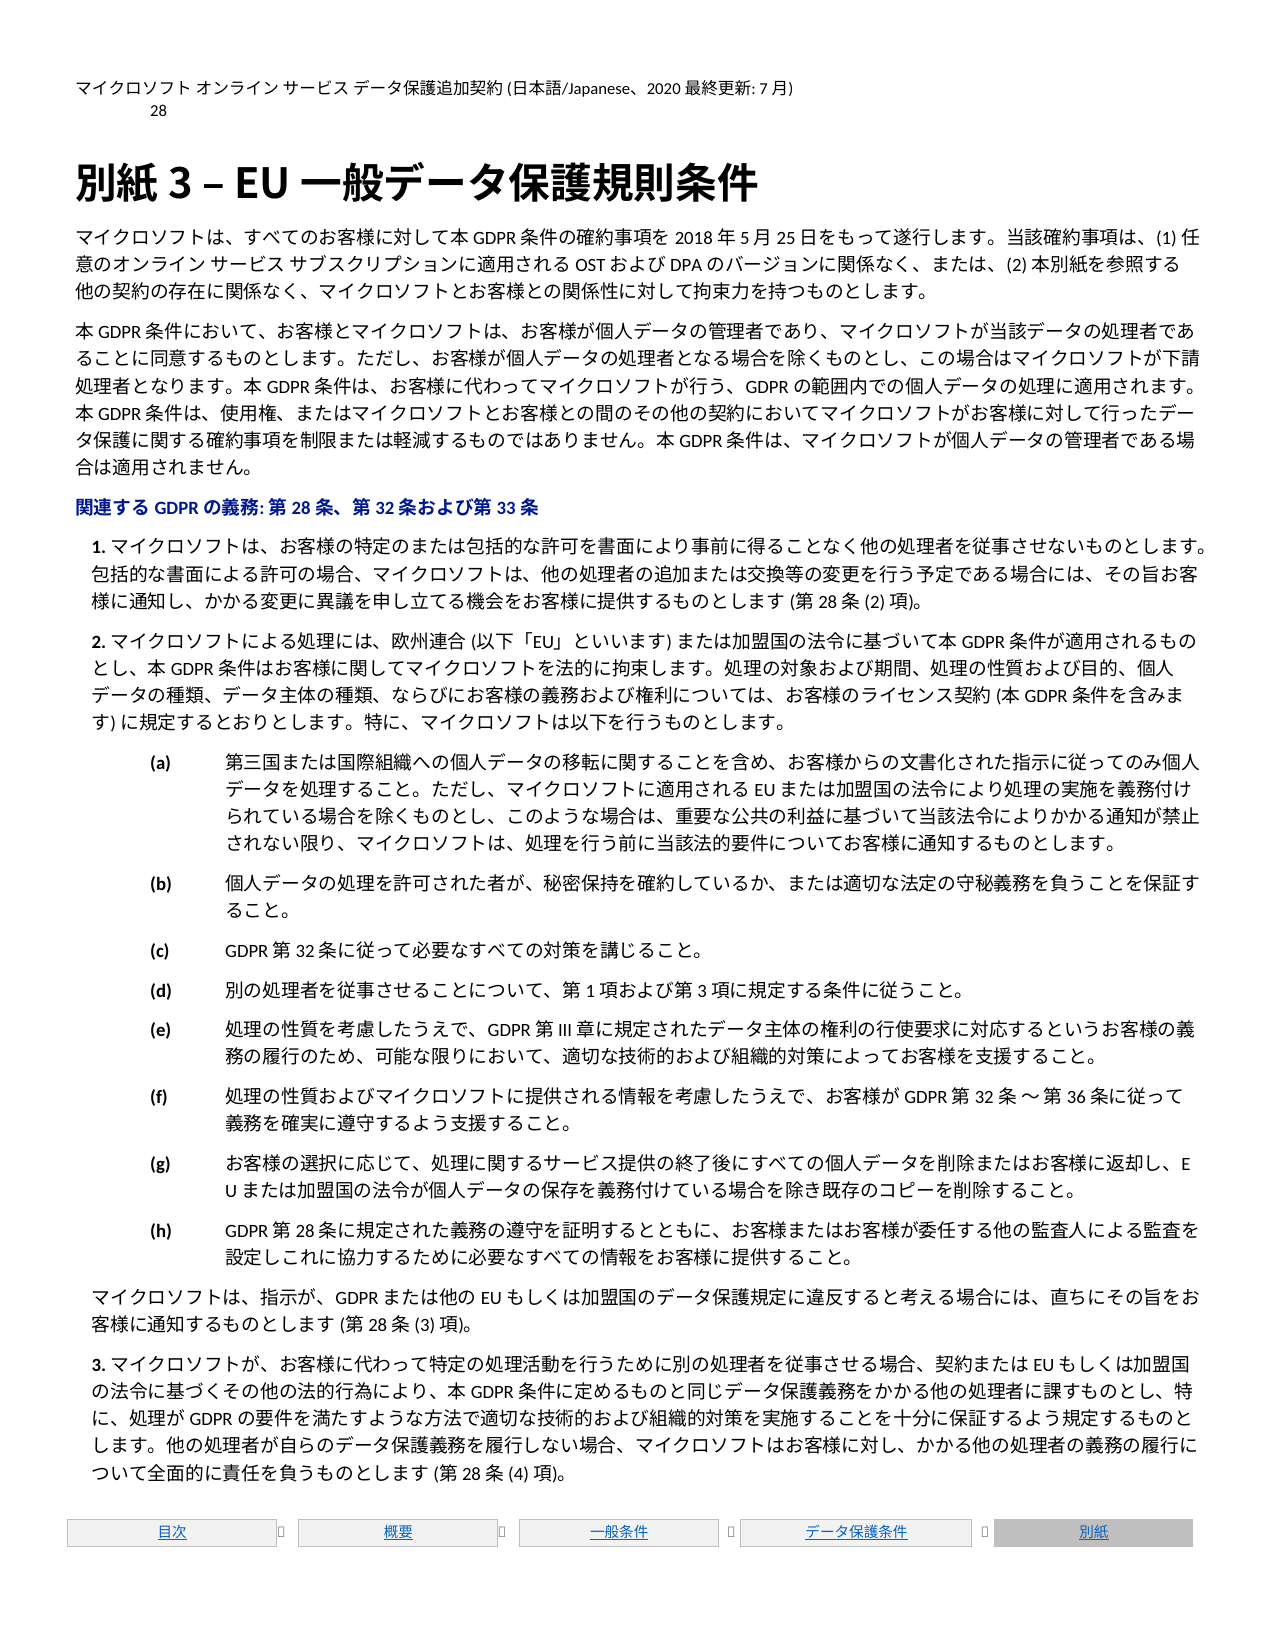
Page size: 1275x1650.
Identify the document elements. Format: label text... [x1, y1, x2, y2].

list 3. マイクロソフトが、お客様に代わって特定の処理活動を行うために別の処理者を従事させる場合、契約または EU もしくは加盟国の法令に基づくその他の法的行為により、本 GDPR 条件に定めるものと同じデータ保護義務をかかる他の処理者に課すものとし、特に、処理が GDPR の要件を満たすような方法で適切な技術的および組織的対策を実施することを十分に保証するよう規定するものとします。他の処理者が自らのデータ保護義務を履行しない場合、マイクロソフトはお客様に対し、かかる他の処理者の義務の履行について全面的に責任を負うものとします (第 28 条 (4) 項)。 [91, 1349, 1200, 1485]
subtitle 別紙 3 – EU 一般データ保護規則条件 [75, 150, 1200, 210]
list マイクロソフトは、指示が、GDPR または他の EU もしくは加盟国のデータ保護規定に違反すると考える場合には、直ちにその旨をお客様に通知するものとします (第 28 条 (3) 項)。 [91, 1282, 1200, 1337]
list (f) 処理の性質およびマイクロソフトに提供される情報を考慮したうえで、お客様が GDPR 第 32 条 ～ 第 36 条に従って義務を確実に遵守するよう支援すること。 [150, 1082, 1200, 1136]
list 関連する GDPR の義務: 第 28 条、第 32 条および第 33 条 [75, 492, 1200, 520]
list (b) 個人データの処理を許可された者が、秘密保持を確約しているか、または適切な法定の守秘義務を負うことを保証すること。 [150, 869, 1200, 923]
list マイクロソフトは、すべてのお客様に対して本 GDPR 条件の確約事項を 2018 年 5 月 25 日をもって遂行します。当該確約事項は、(1) 任意のオンライン サービス サブスクリプションに適用される OST および DPA のバージョンに関係なく、または、(2) 本別紙を参照する他の契約の存在に関係なく、マイクロソフトとお客様との関係性に対して拘束力を持つものとします。 [75, 223, 1200, 304]
list 2. マイクロソフトによる処理には、欧州連合 (以下「EU」といいます) または加盟国の法令に基づいて本 GDPR 条件が適用されるものとし、本 GDPR 条件はお客様に関してマイクロソフトを法的に拘束します。処理の対象および期間、処理の性質および目的、個人データの種類、データ主体の種類、ならびにお客様の義務および権利については、お客様のライセンス契約 (本 GDPR 条件を含みます) に規定するとおりとします。特に、マイクロソフトは以下を行うものとします。 [91, 626, 1200, 735]
list (g) お客様の選択に応じて、処理に関するサービス提供の終了後にすべての個人データを削除またはお客様に返却し、EU または加盟国の法令が個人データの保存を義務付けている場合を除き既存のコピーを削除すること。 [150, 1149, 1200, 1203]
list (a) 第三国または国際組織への個人データの移転に関することを含め、お客様からの文書化された指示に従ってのみ個人データを処理すること。ただし、マイクロソフトに適用される EU または加盟国の法令により処理の実施を義務付けられている場合を除くものとし、このような場合は、重要な公共の利益に基づいて当該法令によりかかる通知が禁止されない限り、マイクロソフトは、処理を行う前に当該法的要件についてお客様に通知するものとします。 [150, 747, 1200, 856]
list 本 GDPR 条件において、お客様とマイクロソフトは、お客様が個人データの管理者であり、マイクロソフトが当該データの処理者であることに同意するものとします。ただし、お客様が個人データの処理者となる場合を除くものとし、この場合はマイクロソフトが下請処理者となります。本 GDPR 条件は、お客様に代わってマイクロソフトが行う、GDPR の範囲内での個人データの処理に適用されます。本 GDPR 条件は、使用権、またはマイクロソフトとお客様との間のその他の契約においてマイクロソフトがお客様に対して行ったデータ保護に関する確約事項を制限または軽減するものではありません。本 GDPR 条件は、マイクロソフトが個人データの管理者である場合は適用されません。 [75, 317, 1200, 480]
list (d) 別の処理者を従事させることについて、第 1 項および第 3 項に規定する条件に従うこと。 [150, 975, 1200, 1002]
list (c) GDPR 第 32 条に従って必要なすべての対策を講じること。 [150, 936, 1200, 963]
list 1. マイクロソフトは、お客様の特定のまたは包括的な許可を書面により事前に得ることなく他の処理者を従事させないものとします。包括的な書面による許可の場合、マイクロソフトは、他の処理者の追加または交換等の変更を行う予定である場合には、その旨お客様に通知し、かかる変更に異議を申し立てる機会をお客様に提供するものとします (第 28 条 (2) 項)。 [91, 532, 1200, 614]
list (h) GDPR 第 28 条に規定された義務の遵守を証明するとともに、お客様またはお客様が委任する他の監査人による監査を設定しこれに協力するために必要なすべての情報をお客様に提供すること。 [150, 1216, 1200, 1270]
list (e) 処理の性質を考慮したうえで、GDPR 第 III 章に規定されたデータ主体の権利の行使要求に対応するというお客様の義務の履行のため、可能な限りにおいて、適切な技術的および組織的対策によってお客様を支援すること。 [150, 1015, 1200, 1069]
